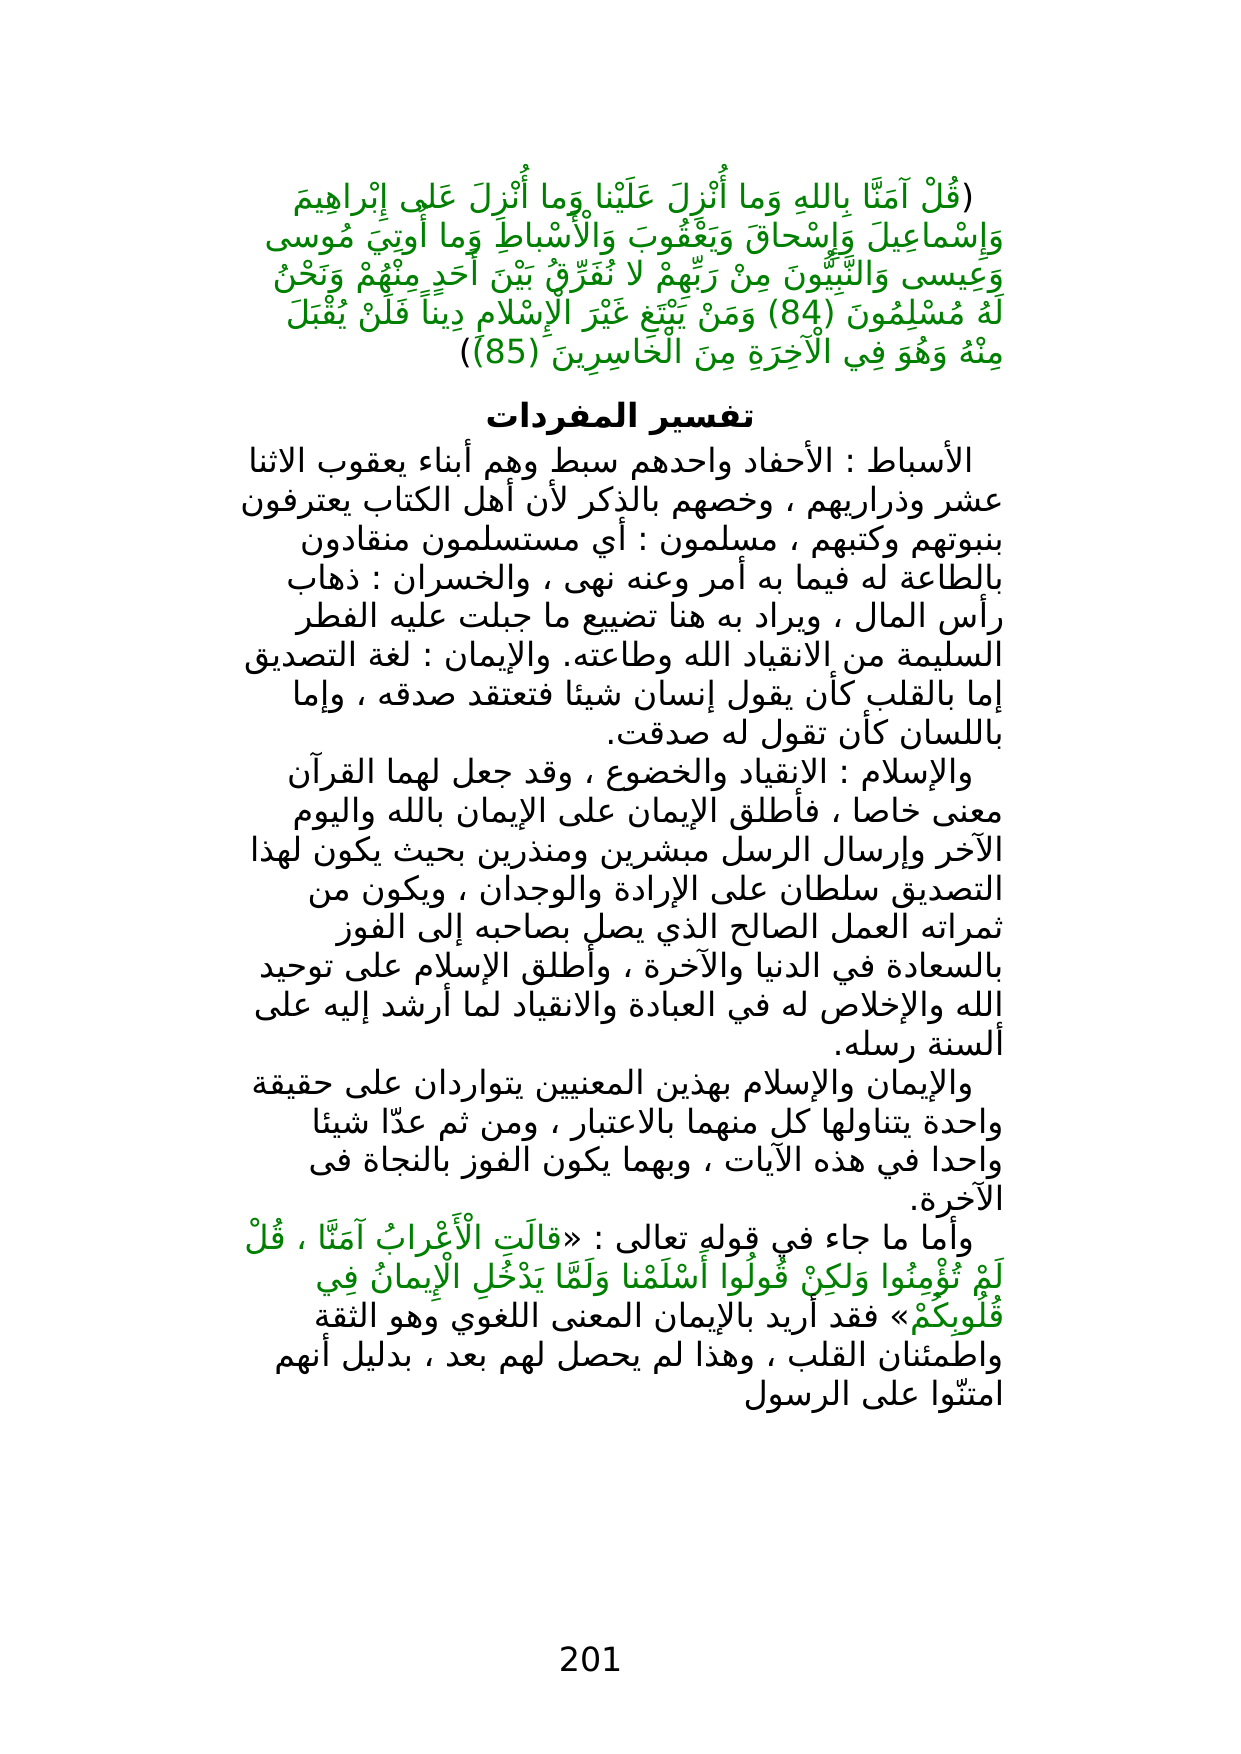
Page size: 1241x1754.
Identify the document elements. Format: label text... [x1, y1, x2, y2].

text تفسير المفردات [236, 396, 1004, 435]
text والإيمان والإسلام بهذين المعنيين يتواردان على حقيقة واحدة يتناولها كل منهما بالاعتبار ، ومن ثم عدّا شيئا واحدا في هذه الآيات ، وبهما يكون الفوز بالنجاة فى الآخرة. [236, 1063, 1004, 1219]
text الأسباط : الأحفاد واحدهم سبط وهم أبناء يعقوب الاثنا عشر وذراريهم ، وخصهم بالذكر لأن أهل الكتاب يعترفون بنبوتهم وكتبهم ، مسلمون : أي مستسلمون منقادون بالطاعة له فيما به أمر وعنه نهى ، والخسران : ذهاب رأس المال ، ويراد به هنا تضييع ما جبلت عليه الفطر السليمة من الانقياد الله وطاعته. والإيمان : لغة التصديق إما بالقلب كأن يقول إنسان شيئا فتعتقد صدقه ، وإما باللسان كأن تقول له صدقت. [236, 442, 1004, 752]
text وأما ما جاء في قوله تعالى : «قالَتِ الْأَعْرابُ آمَنَّا ، قُلْ لَمْ تُؤْمِنُوا وَلكِنْ قُولُوا أَسْلَمْنا وَلَمَّا يَدْخُلِ الْإِيمانُ فِي قُلُوبِكُمْ» فقد أريد بالإيمان المعنى اللغوي وهو الثقة واطمئنان القلب ، وهذا لم يحصل لهم بعد ، بدليل أنهم امتنّوا على الرسول [236, 1219, 1004, 1413]
text (قُلْ آمَنَّا بِاللهِ وَما أُنْزِلَ عَلَيْنا وَما أُنْزِلَ عَلى إِبْراهِيمَ وَإِسْماعِيلَ وَإِسْحاقَ وَيَعْقُوبَ وَالْأَسْباطِ وَما أُوتِيَ مُوسى وَعِيسى وَالنَّبِيُّونَ مِنْ رَبِّهِمْ لا نُفَرِّقُ بَيْنَ أَحَدٍ مِنْهُمْ وَنَحْنُ لَهُ مُسْلِمُونَ (84) وَمَنْ يَبْتَغِ غَيْرَ الْإِسْلامِ دِيناً فَلَنْ يُقْبَلَ مِنْهُ وَهُوَ فِي الْآخِرَةِ مِنَ الْخاسِرِينَ (85)) [236, 177, 1004, 371]
text والإسلام : الانقياد والخضوع ، وقد جعل لهما القرآن معنى خاصا ، فأطلق الإيمان على الإيمان بالله واليوم الآخر وإرسال الرسل مبشرين ومنذرين بحيث يكون لهذا التصديق سلطان على الإرادة والوجدان ، ويكون من ثمراته العمل الصالح الذي يصل بصاحبه إلى الفوز بالسعادة في الدنيا والآخرة ، وأطلق الإسلام على توحيد الله والإخلاص له في العبادة والانقياد لما أرشد إليه على ألسنة رسله. [236, 752, 1004, 1063]
